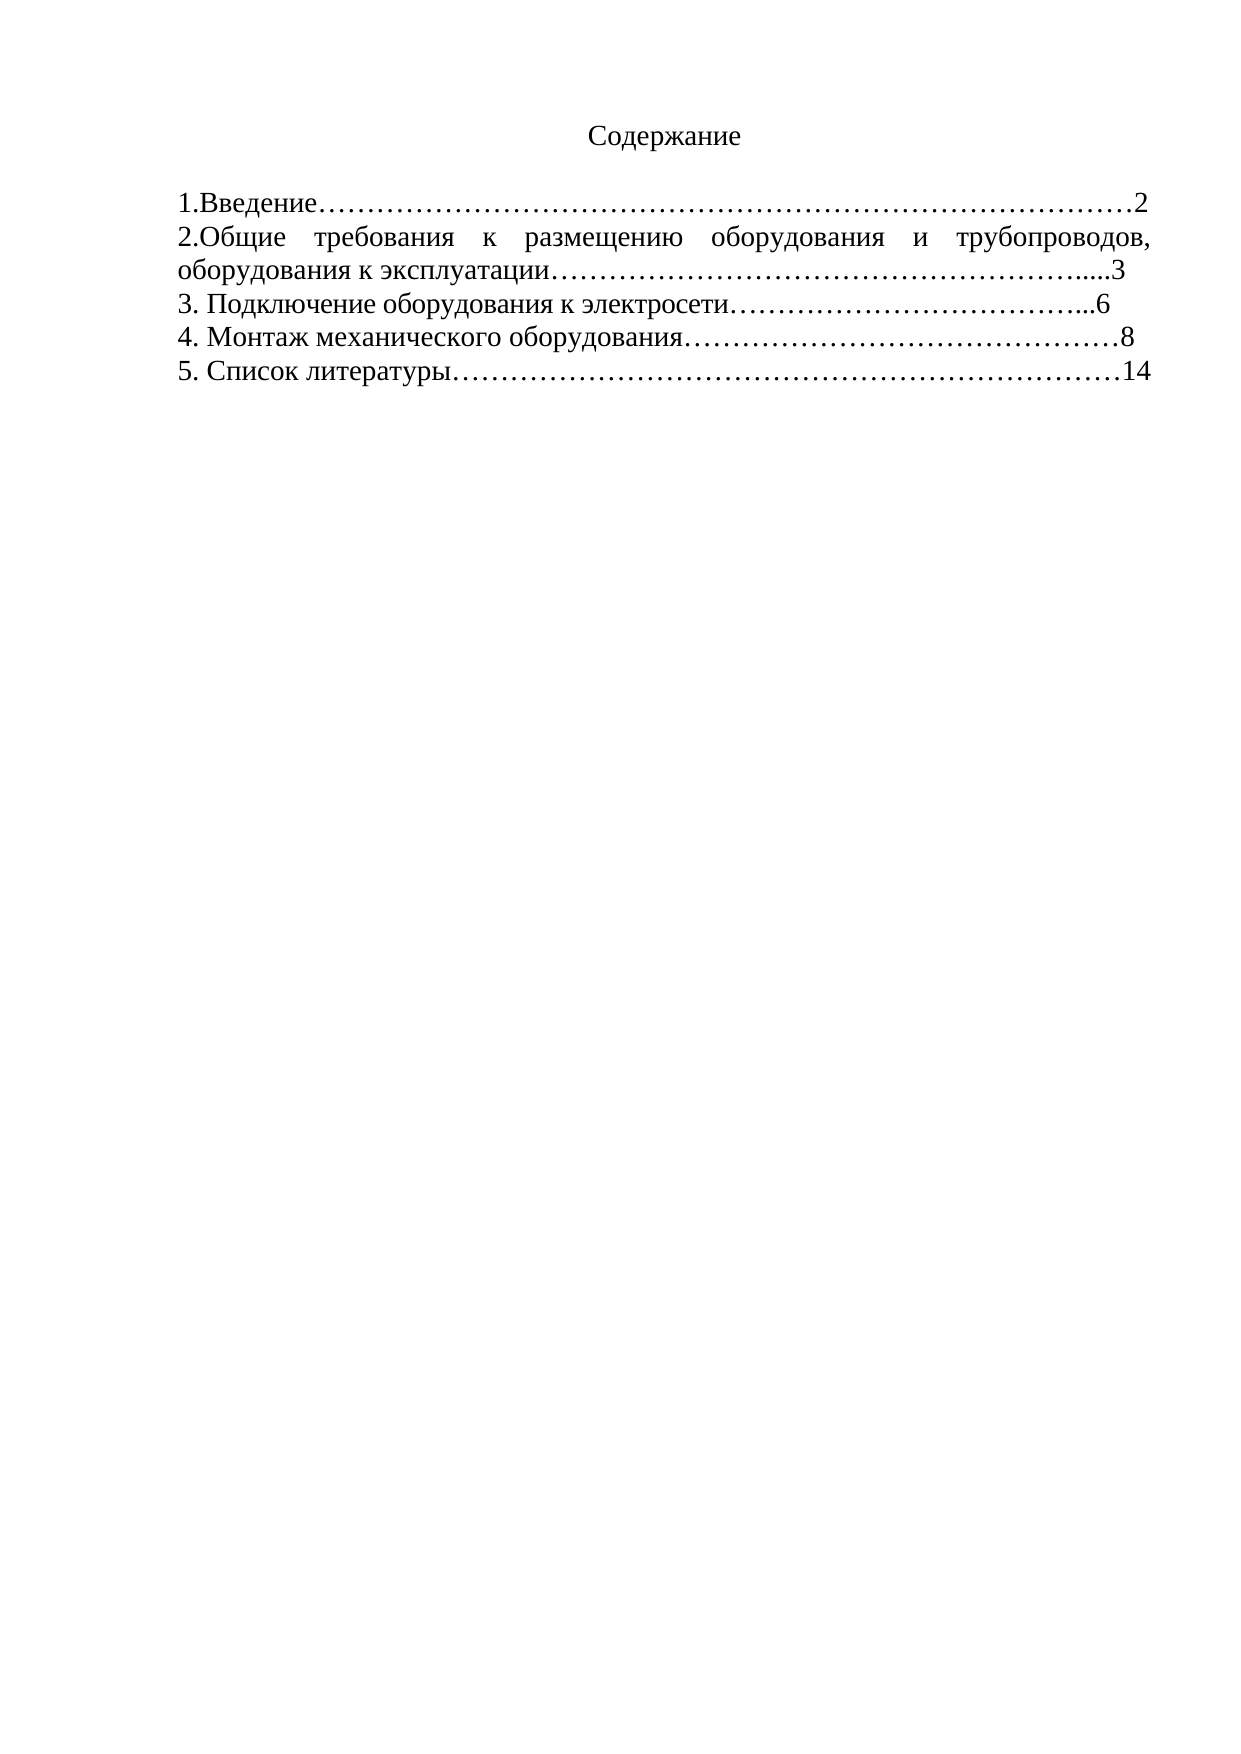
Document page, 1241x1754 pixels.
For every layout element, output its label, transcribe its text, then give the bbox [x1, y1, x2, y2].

text Содержание [177, 118, 1152, 152]
text 1.Введение…………………………………………………………………………2 [177, 185, 1152, 219]
text 5. Список литературы……………………………………………………………14 [177, 353, 1152, 386]
text 3. Подключение оборудования к электросети………………………………...6 [177, 286, 1152, 319]
text 4. Монтаж механического оборудования………………………………………8 [177, 319, 1152, 353]
text 2.Общие требования к размещению оборудования и трубопроводов, оборудования к эксплуатации……………………………………………….....3 [177, 219, 1152, 286]
